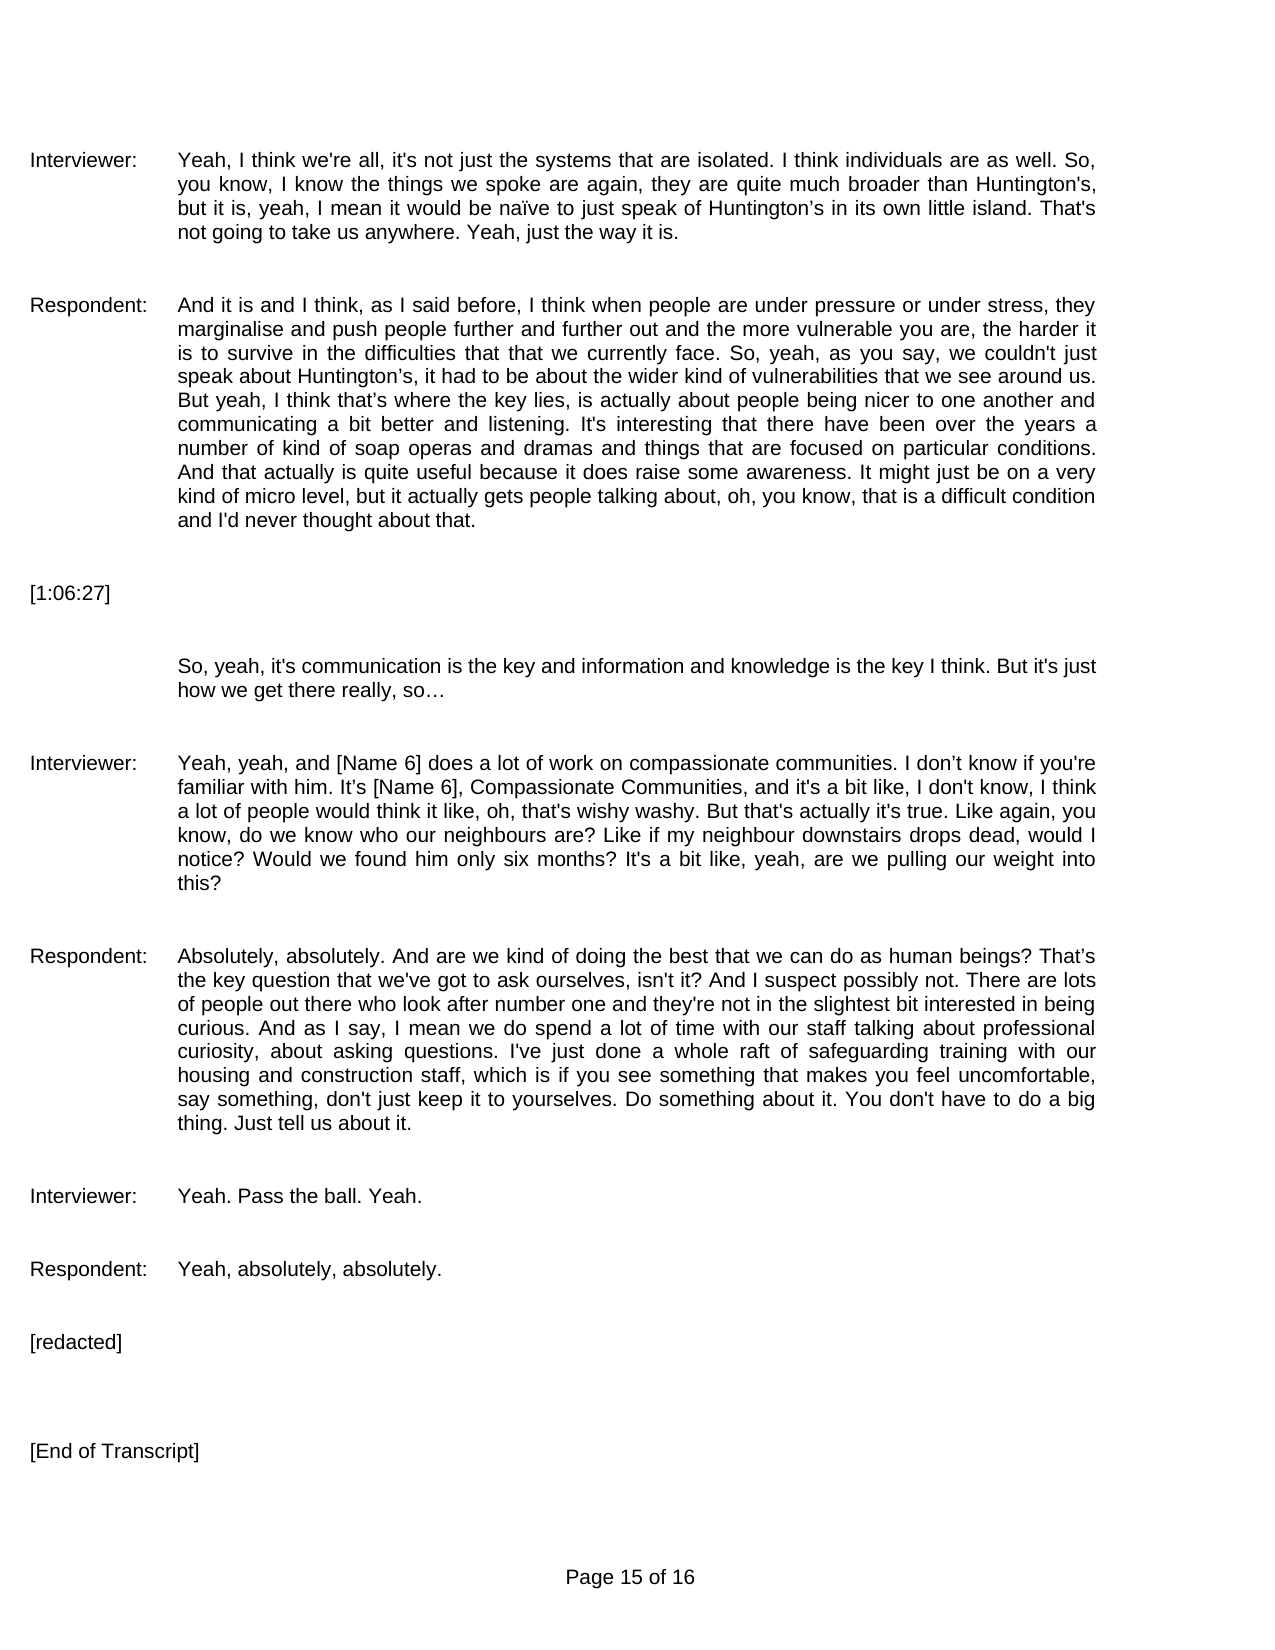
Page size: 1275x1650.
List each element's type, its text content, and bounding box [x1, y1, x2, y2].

text So, yeah, it's communication is the key and information and knowledge is the key I think. But it's just how we get there really, so… [29, 654, 1098, 702]
text Respondent: Yeah, absolutely, absolutely. [29, 1257, 1098, 1281]
text Respondent: Absolutely, absolutely. And are we kind of doing the best that we can do as human beings? That’s the key question that we've got to ask ourselves, isn't it? And I suspect possibly not. There are lots of people out there who look after number one and they're not in the slightest bit interested in being curious. And as I say, I mean we do spend a lot of time with our staff talking about professional curiosity, about asking questions. I've just done a whole raft of safeguarding training with our housing and construction staff, which is if you see something that makes you feel uncomfortable, say something, don't just keep it to yourselves. Do something about it. You don't have to do a big thing. Just tell us about it. [29, 943, 1098, 1135]
text Respondent: And it is and I think, as I said before, I think when people are under pressure or under stress, they marginalise and push people further and further out and the more vulnerable you are, the harder it is to survive in the difficulties that that we currently face. So, yeah, as you say, we couldn't just speak about Huntington’s, it had to be about the wider kind of vulnerabilities that we see around us. But yeah, I think that’s where the key lies, is actually about people being nicer to one another and communicating a bit better and listening. It's interesting that there have been over the years a number of kind of soap operas and dramas and things that are focused on particular conditions. And that actually is quite useful because it does raise some awareness. It might just be on a very kind of micro level, but it actually gets people talking about, oh, you know, that is a difficult condition and I'd never thought about that. [29, 292, 1098, 532]
text [redacted] [29, 1330, 1098, 1354]
text [End of Transcript] [29, 1439, 1098, 1463]
text Interviewer: Yeah, I think we're all, it's not just the systems that are isolated. I think individuals are as well. So, you know, I know the things we spoke are again, they are quite much broader than Huntington's, but it is, yeah, I mean it would be naïve to just speak of Huntington’s in its own little island. That's not going to take us anywhere. Yeah, just the way it is. [29, 148, 1098, 243]
text Interviewer: Yeah, yeah, and [Name 6] does a lot of work on compassionate communities. I don’t know if you're familiar with him. It’s [Name 6], Compassionate Communities, and it's a bit like, I don't know, I think a lot of people would think it like, oh, that's wishy washy. But that's actually it's true. Like again, you know, do we know who our neighbours are? Like if my neighbour downstairs drops dead, would I notice? Would we found him only six months? It's a bit like, yeah, are we pulling our weight into this? [29, 751, 1098, 894]
text Interviewer: Yeah. Pass the ball. Yeah. [29, 1184, 1098, 1208]
text [1:06:27] [29, 581, 1098, 605]
